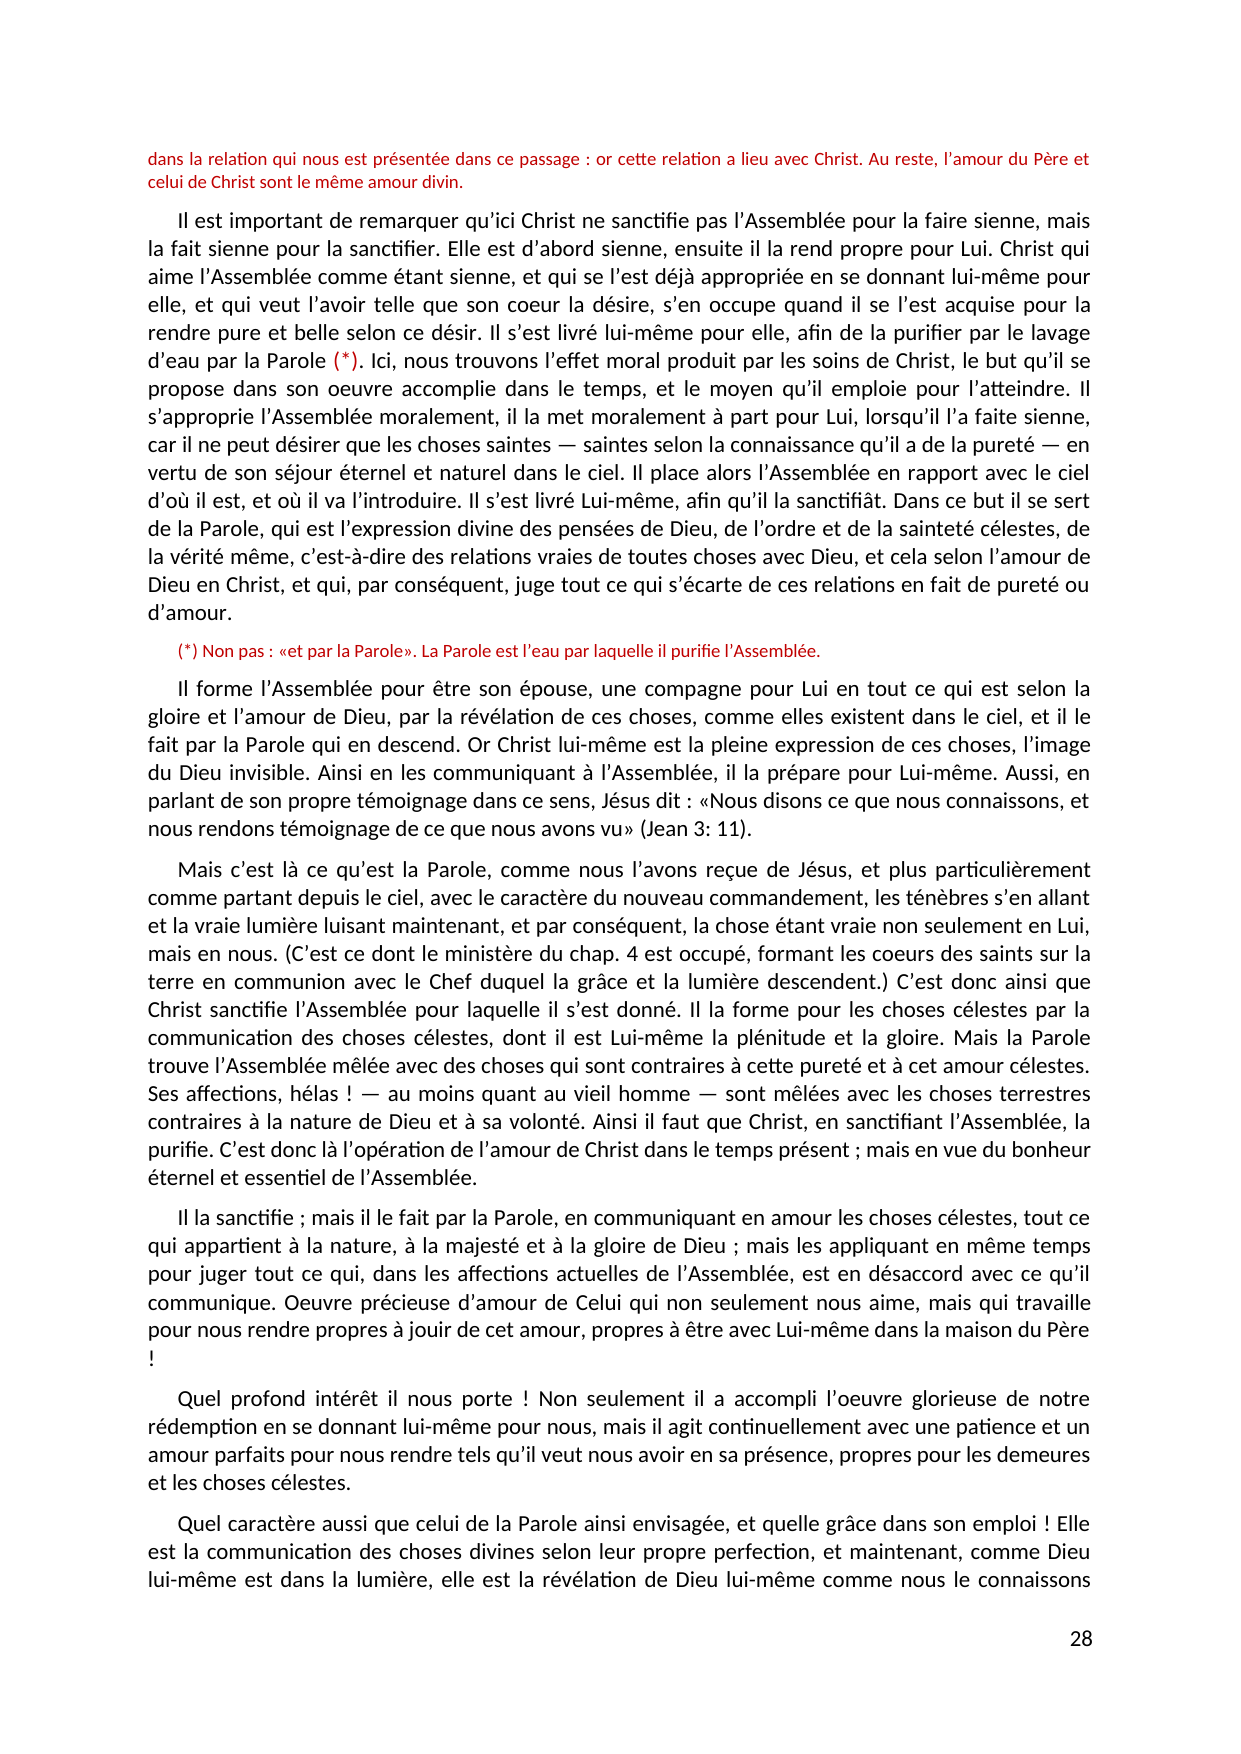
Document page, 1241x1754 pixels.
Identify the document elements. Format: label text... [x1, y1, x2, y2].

text Il la sanctifie ; mais il le fait par la Parole, en communiquant en amour les choses célestes, tout ce qui appartient à la nature, à la majesté et à la gloire de Dieu ; mais les appliquant en même temps pour juger tout ce qui, dans les affections actuelles de l’Assemblée, est en désaccord avec ce qu’il communique. Oeuvre précieuse d’amour de Celui qui non seulement nous aime, mais qui travaille pour nous rendre propres à jouir de cet amour, propres à être avec Lui-même dans la maison du Père ! [148, 1203, 1093, 1372]
text Quel profond intérêt il nous porte ! Non seulement il a accompli l’oeuvre glorieuse de notre rédemption en se donnant lui-même pour nous, mais il agit continuellement avec une patience et un amour parfaits pour nous rendre tels qu’il veut nous avoir en sa présence, propres pour les demeures et les choses célestes. [148, 1384, 1093, 1496]
text Mais c’est là ce qu’est la Parole, comme nous l’avons reçue de Jésus, et plus particulièrement comme partant depuis le ciel, avec le caractère du nouveau commandement, les ténèbres s’en allant et la vraie lumière luisant maintenant, et par conséquent, la chose étant vraie non seulement en Lui, mais en nous. (C’est ce dont le ministère du chap. 4 est occupé, formant les coeurs des saints sur la terre en communion avec le Chef duquel la grâce et la lumière descendent.) C’est donc ainsi que Christ sanctifie l’Assemblée pour laquelle il s’est donné. Il la forme pour les choses célestes par la communication des choses célestes, dont il est Lui-même la plénitude et la gloire. Mais la Parole trouve l’Assemblée mêlée avec des choses qui sont contraires à cette pureté et à cet amour célestes. Ses affections, hélas ! — au moins quant au vieil homme — sont mêlées avec les choses terrestres contraires à la nature de Dieu et à sa volonté. Ainsi il faut que Christ, en sanctifiant l’Assemblée, la purifie. C’est donc là l’opération de l’amour de Christ dans le temps présent ; mais en vue du bonheur éternel et essentiel de l’Assemblée. [148, 855, 1093, 1191]
text Il est important de remarquer qu’ici Christ ne sanctifie pas l’Assemblée pour la faire sienne, mais la fait sienne pour la sanctifier. Elle est d’abord sienne, ensuite il la rend propre pour Lui. Christ qui aime l’Assemblée comme étant sienne, et qui se l’est déjà appropriée en se donnant lui-même pour elle, et qui veut l’avoir telle que son coeur la désire, s’en occupe quand il se l’est acquise pour la rendre pure et belle selon ce désir. Il s’est livré lui-même pour elle, afin de la purifier par le lavage d’eau par la Parole (*). Ici, nous trouvons l’effet moral produit par les soins de Christ, le but qu’il se propose dans son oeuvre accomplie dans le temps, et le moyen qu’il emploie pour l’atteindre. Il s’approprie l’Assemblée moralement, il la met moralement à part pour Lui, lorsqu’il l’a faite sienne, car il ne peut désirer que les choses saintes — saintes selon la connaissance qu’il a de la pureté — en vertu de son séjour éternel et naturel dans le ciel. Il place alors l’Assemblée en rapport avec le ciel d’où il est, et où il va l’introduire. Il s’est livré Lui-même, afin qu’il la sanctifiât. Dans ce but il se sert de la Parole, qui est l’expression divine des pensées de Dieu, de l’ordre et de la sainteté célestes, de la vérité même, c’est-à-dire des relations vraies de toutes choses avec Dieu, et cela selon l’amour de Dieu en Christ, et qui, par conséquent, juge tout ce qui s’écarte de ces relations en fait de pureté ou d’amour. [148, 206, 1093, 626]
text (*) Non pas : «et par la Parole». La Parole est l’eau par laquelle il purifie l’Assemblée. [148, 639, 1093, 662]
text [148, 148, 1093, 193]
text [148, 1509, 1093, 1593]
text Il forme l’Assemblée pour être son épouse, une compagne pour Lui en tout ce qui est selon la gloire et l’amour de Dieu, par la révélation de ces choses, comme elles existent dans le ciel, et il le fait par la Parole qui en descend. Or Christ lui-même est la pleine expression de ces choses, l’image du Dieu invisible. Ainsi en les communiquant à l’Assemblée, il la prépare pour Lui-même. Aussi, en parlant de son propre témoignage dans ce sens, Jésus dit : «Nous disons ce que nous connaissons, et nous rendons témoignage de ce que nous avons vu» (Jean 3: 11). [148, 674, 1093, 842]
